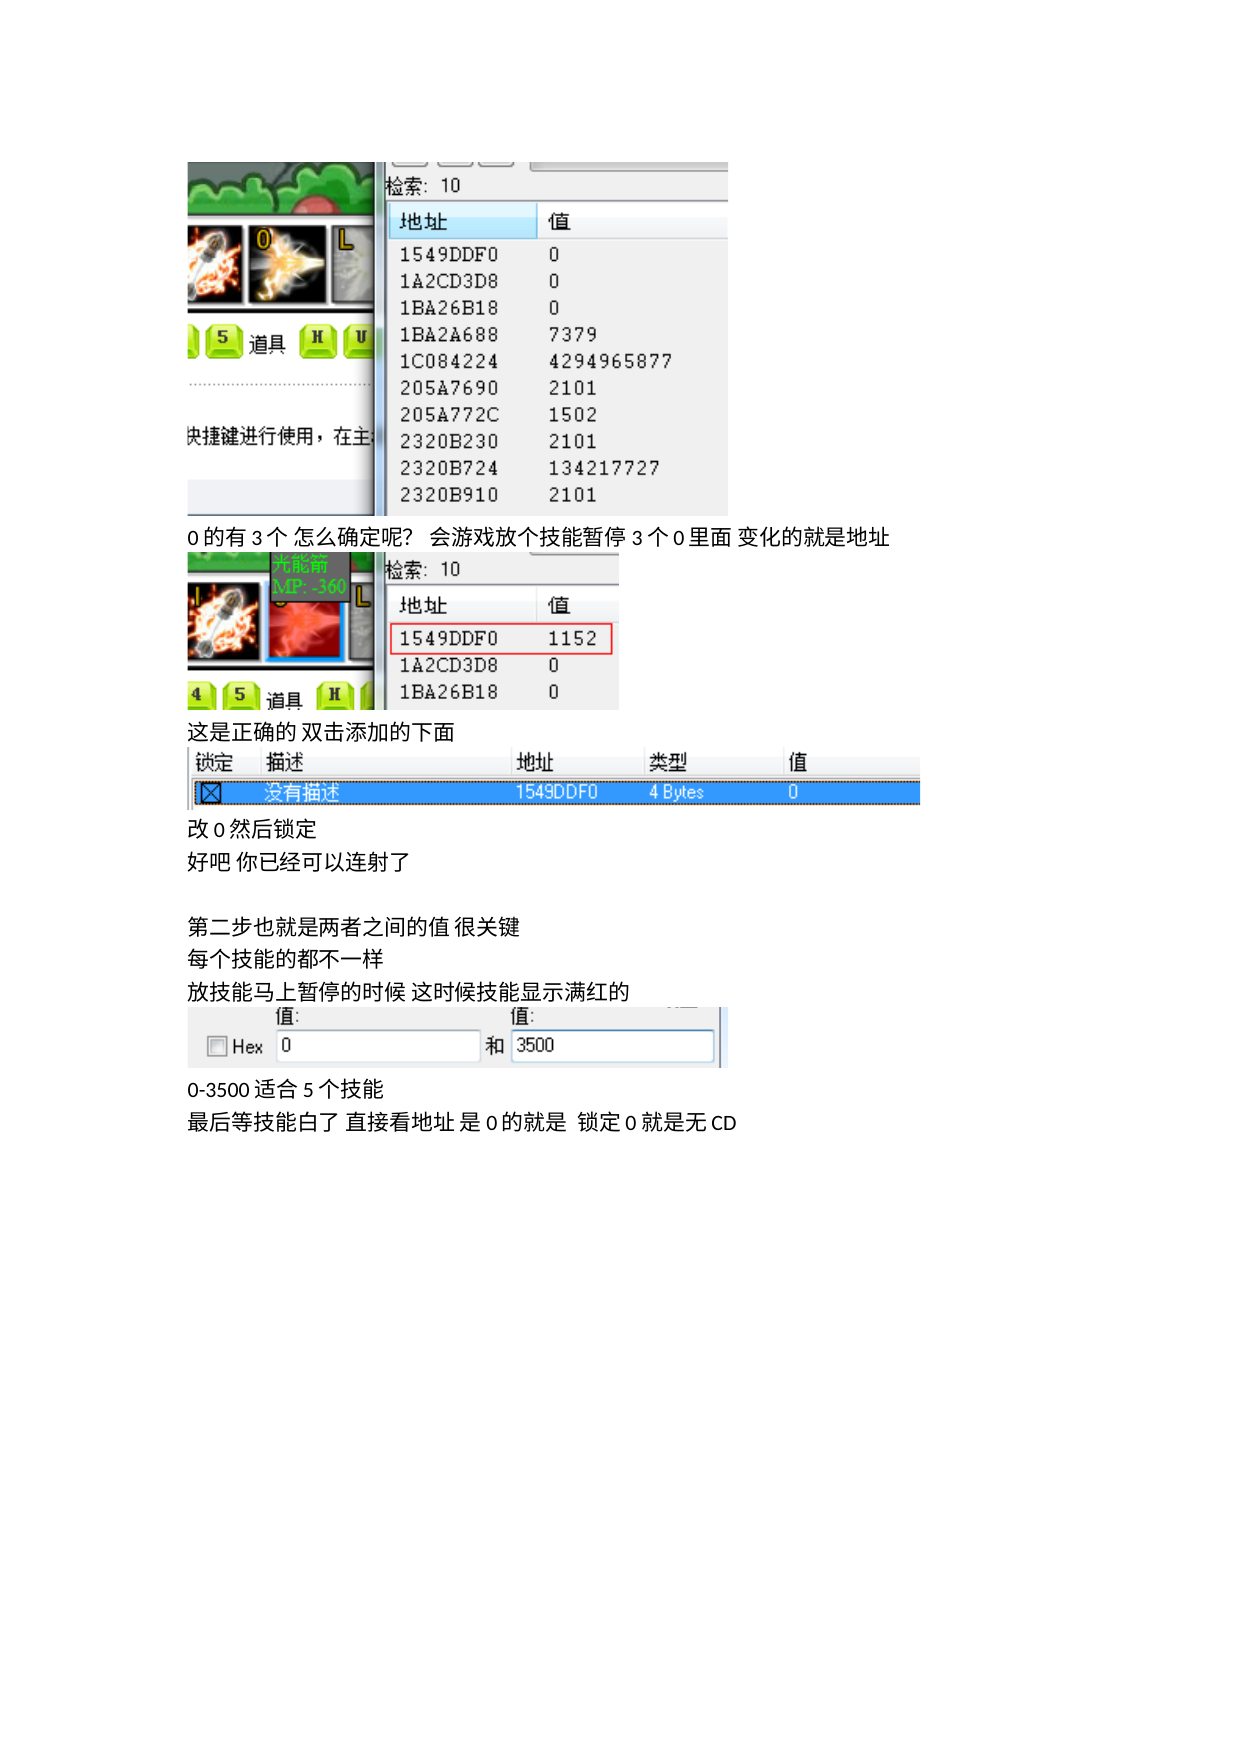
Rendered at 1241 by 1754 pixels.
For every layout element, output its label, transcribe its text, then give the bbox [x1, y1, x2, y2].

text 0-3500 适合5个技能 [187, 1072, 1053, 1104]
text 每个技能的都不一样 [187, 942, 1053, 974]
picture [187, 162, 729, 516]
text 好吧 你已经可以连射了 [187, 844, 1053, 877]
picture [187, 1007, 729, 1068]
text 最后等技能白了 直接看地址 是0的就是 锁定0 就是无CD [187, 1104, 1053, 1137]
text 放技能马上暂停的时候 这时候技能显示满红的 [187, 974, 1053, 1007]
text 改0然后锁定 [187, 812, 1053, 844]
text 0的有3个 怎么确定呢？ 会游戏放个技能暂停 3个0里面 变化的就是地址 [187, 519, 1053, 552]
text 这是正确的 双击添加的下面 [187, 714, 1053, 747]
text 第二步也就是两者之间的值 很关键 [187, 909, 1053, 942]
picture [187, 552, 619, 710]
picture [187, 747, 921, 810]
